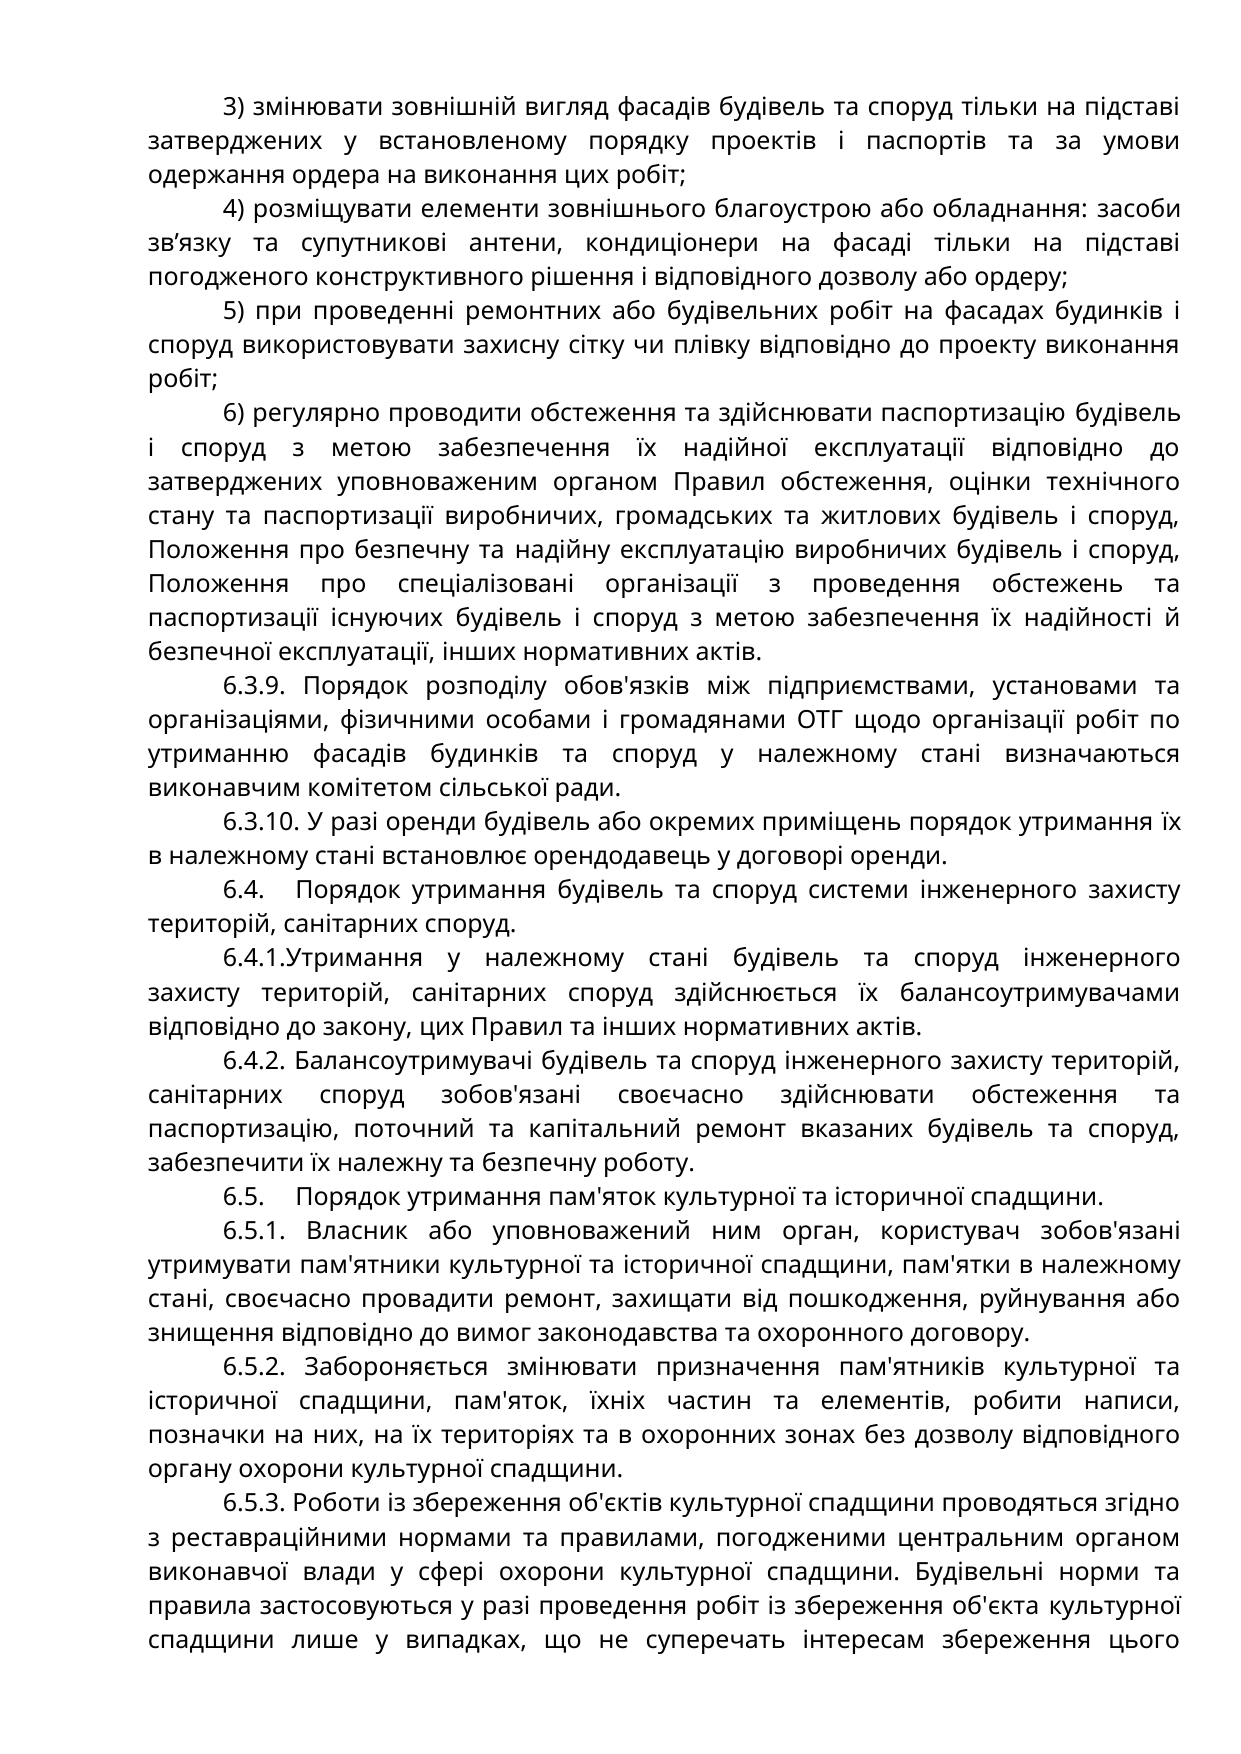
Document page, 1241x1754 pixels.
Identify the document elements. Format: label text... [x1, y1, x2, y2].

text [148, 1485, 1181, 1655]
text 6.3.9. Порядок розподілу обов'язків між підприємствами, установами та організаціями, фізичними особами і громадянами ОТГ щодо організації робіт по утриманню фасадів будинків та споруд у належному стані визначаються виконавчим комітетом сільської ради. [148, 668, 1181, 804]
text 6.5. Порядок утримання пам'яток культурної та історичної спадщини. [148, 1178, 1181, 1213]
text 6.4. Порядок утримання будівель та споруд системи інженерного захисту територій, санітарних споруд. [148, 872, 1181, 940]
text 3) змінювати зовнішній вигляд фасадів будівель та споруд тільки на підставі затверджених у встановленому порядку проектів і паспортів та за умови одержання ордера на виконання цих робіт; [148, 88, 1181, 191]
text 6.4.1.Утримання у належному стані будівель та споруд інженерного захисту територій, санітарних споруд здійснюється їх балансоутримувачами відповідно до закону, цих Правил та інших нормативних актів. [148, 940, 1181, 1042]
text 6.4.2. Балансоутримувачі будівель та споруд інженерного захисту територій, санітарних споруд зобов'язані своєчасно здійснювати обстеження та паспортизацію, поточний та капітальний ремонт вказаних будівель та споруд, забезпечити їх належну та безпечну роботу. [148, 1042, 1181, 1178]
text 5) при проведенні ремонтних або будівельних робіт на фасадах будинків і споруд використовувати захисну сітку чи плівку відповідно до проекту виконання робіт; [148, 293, 1181, 395]
text 6.3.10. У разі оренди будівель або окремих приміщень порядок утримання їх в належному стані встановлює орендодавець у договорі оренди. [148, 804, 1181, 872]
text 4) розміщувати елементи зовнішнього благоустрою або обладнання: засоби зв’язку та супутникові антени, кондиціонери на фасаді тільки на підставі погодженого конструктивного рішення і відповідного дозволу або ордеру; [148, 191, 1181, 293]
text 6.5.2. Забороняється змінювати призначення пам'ятників культурної та історичної спадщини, пам'яток, їхніх частин та елементів, робити написи, позначки на них, на їх територіях та в охоронних зонах без дозволу відповідного органу охорони культурної спадщини. [148, 1349, 1181, 1485]
text 6) регулярно проводити обстеження та здійснювати паспортизацію будівель і споруд з метою забезпечення їх надійної експлуатації відповідно до затверджених уповноваженим органом Правил обстеження, оцінки технічного стану та паспортизації виробничих, громадських та житлових будівель і споруд, Положення про безпечну та надійну експлуатацію виробничих будівель і споруд, Положення про спеціалізовані організації з проведення обстежень та паспортизації існуючих будівель і споруд з метою забезпечення їх надійності й безпечної експлуатації, інших нормативних актів. [148, 395, 1181, 668]
text 6.5.1. Власник або уповноважений ним орган, користувач зобов'язані утримувати пам'ятники культурної та історичної спадщини, пам'ятки в належному стані, своєчасно провадити ремонт, захищати від пошкодження, руйнування або знищення відповідно до вимог законодавства та охоронного договору. [148, 1213, 1181, 1349]
